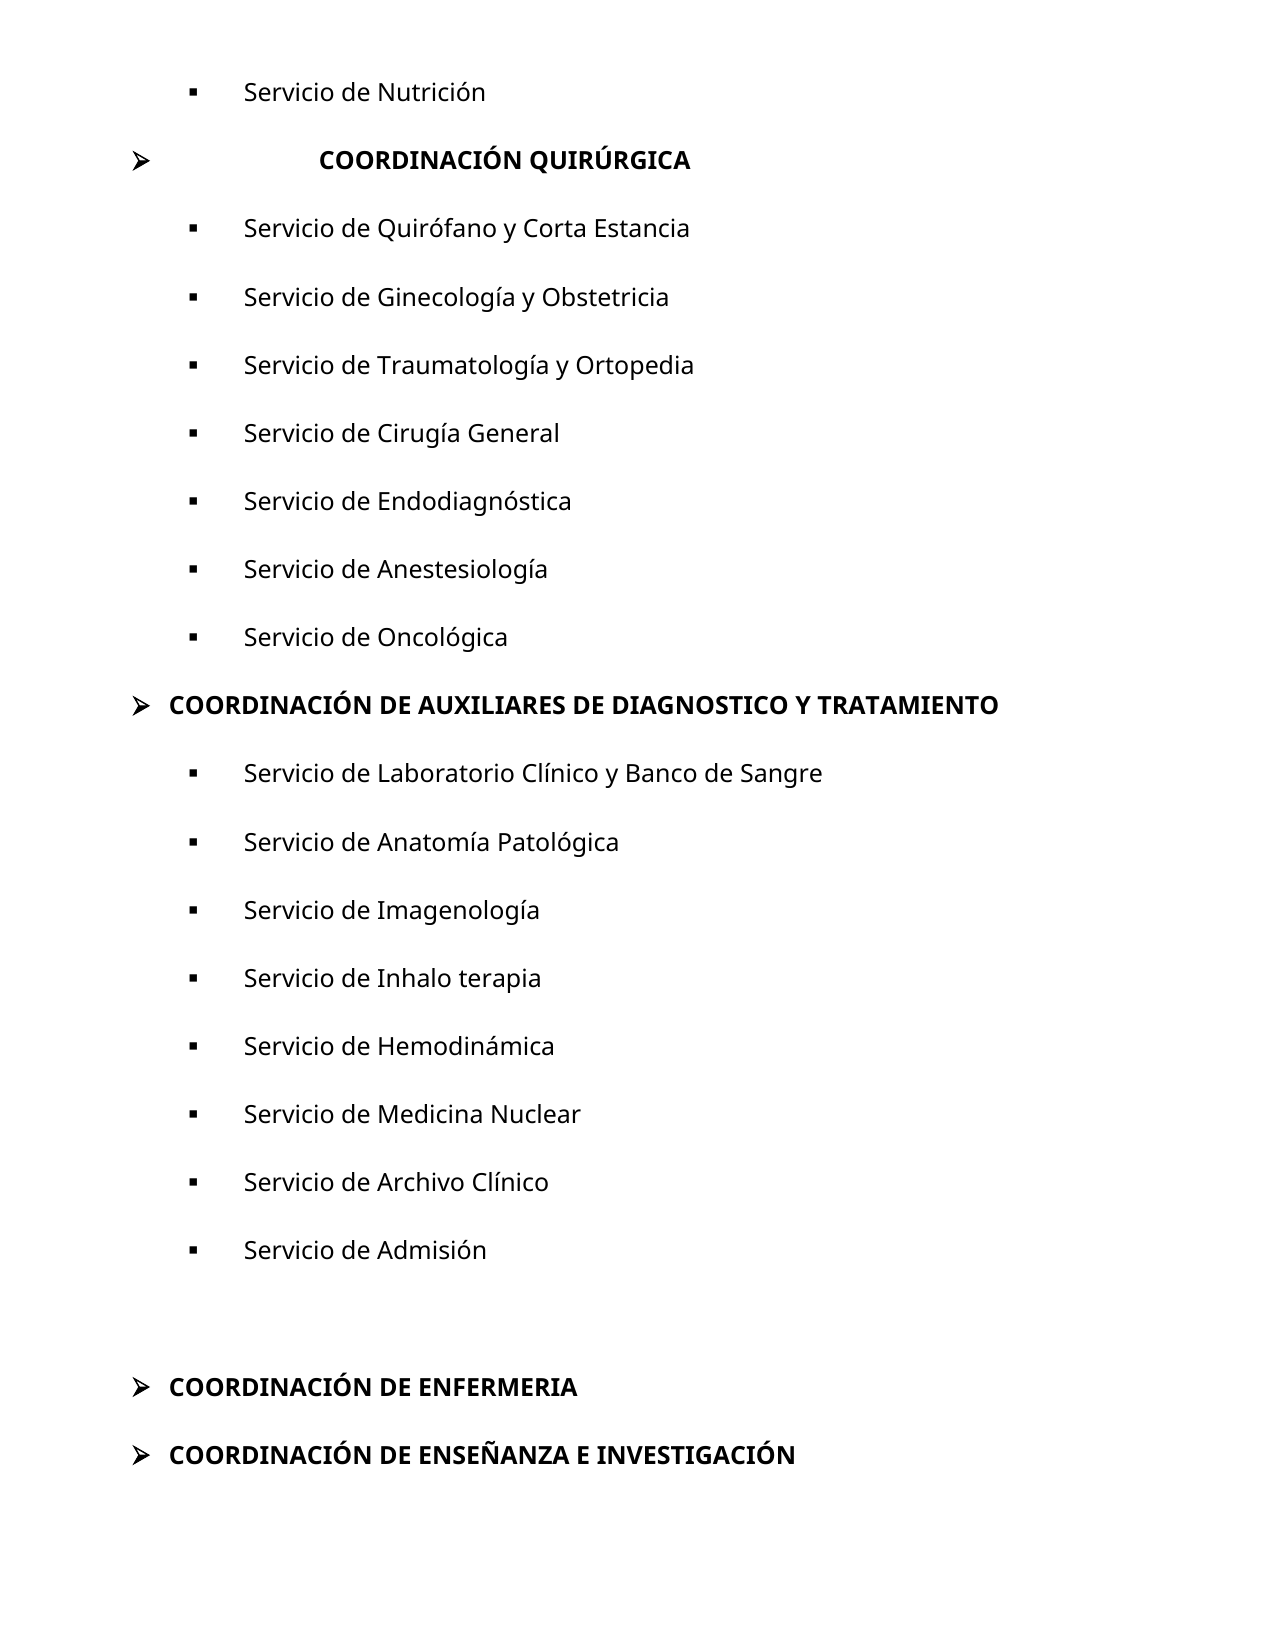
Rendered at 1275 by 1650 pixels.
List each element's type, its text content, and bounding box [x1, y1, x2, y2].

list Servicio de Nutrición [187, 75, 1200, 109]
list Servicio de Endodiagnóstica [187, 484, 1200, 518]
list Servicio de Quirófano y Corta Estancia [187, 211, 1200, 245]
list Servicio de Archivo Clínico [187, 1165, 1200, 1199]
list Servicio de Inhalo terapia [187, 961, 1200, 994]
list COORDINACIÓN DE ENSEÑANZA E INVESTIGACIÓN [131, 1437, 1200, 1471]
list Servicio de Traumatología y Ortopedia [187, 347, 1200, 381]
list Servicio de Anatomía Patológica [187, 824, 1200, 858]
list Servicio de Anestesiología [187, 552, 1200, 586]
list Servicio de Oncológica [187, 620, 1200, 654]
list COORDINACIÓN QUIRÚRGICA [131, 143, 1200, 177]
list Servicio de Ginecología y Obstetricia [187, 279, 1200, 313]
list Servicio de Laboratorio Clínico y Banco de Sangre [187, 756, 1200, 790]
list COORDINACIÓN DE AUXILIARES DE DIAGNOSTICO Y TRATAMIENTO [131, 688, 1200, 722]
list COORDINACIÓN DE ENFERMERIA [131, 1369, 1200, 1403]
list Servicio de Medicina Nuclear [187, 1097, 1200, 1131]
list Servicio de Cirugía General [187, 416, 1200, 449]
list Servicio de Imagenología [187, 892, 1200, 926]
list Servicio de Admisión [187, 1233, 1200, 1267]
list Servicio de Hemodinámica [187, 1029, 1200, 1063]
